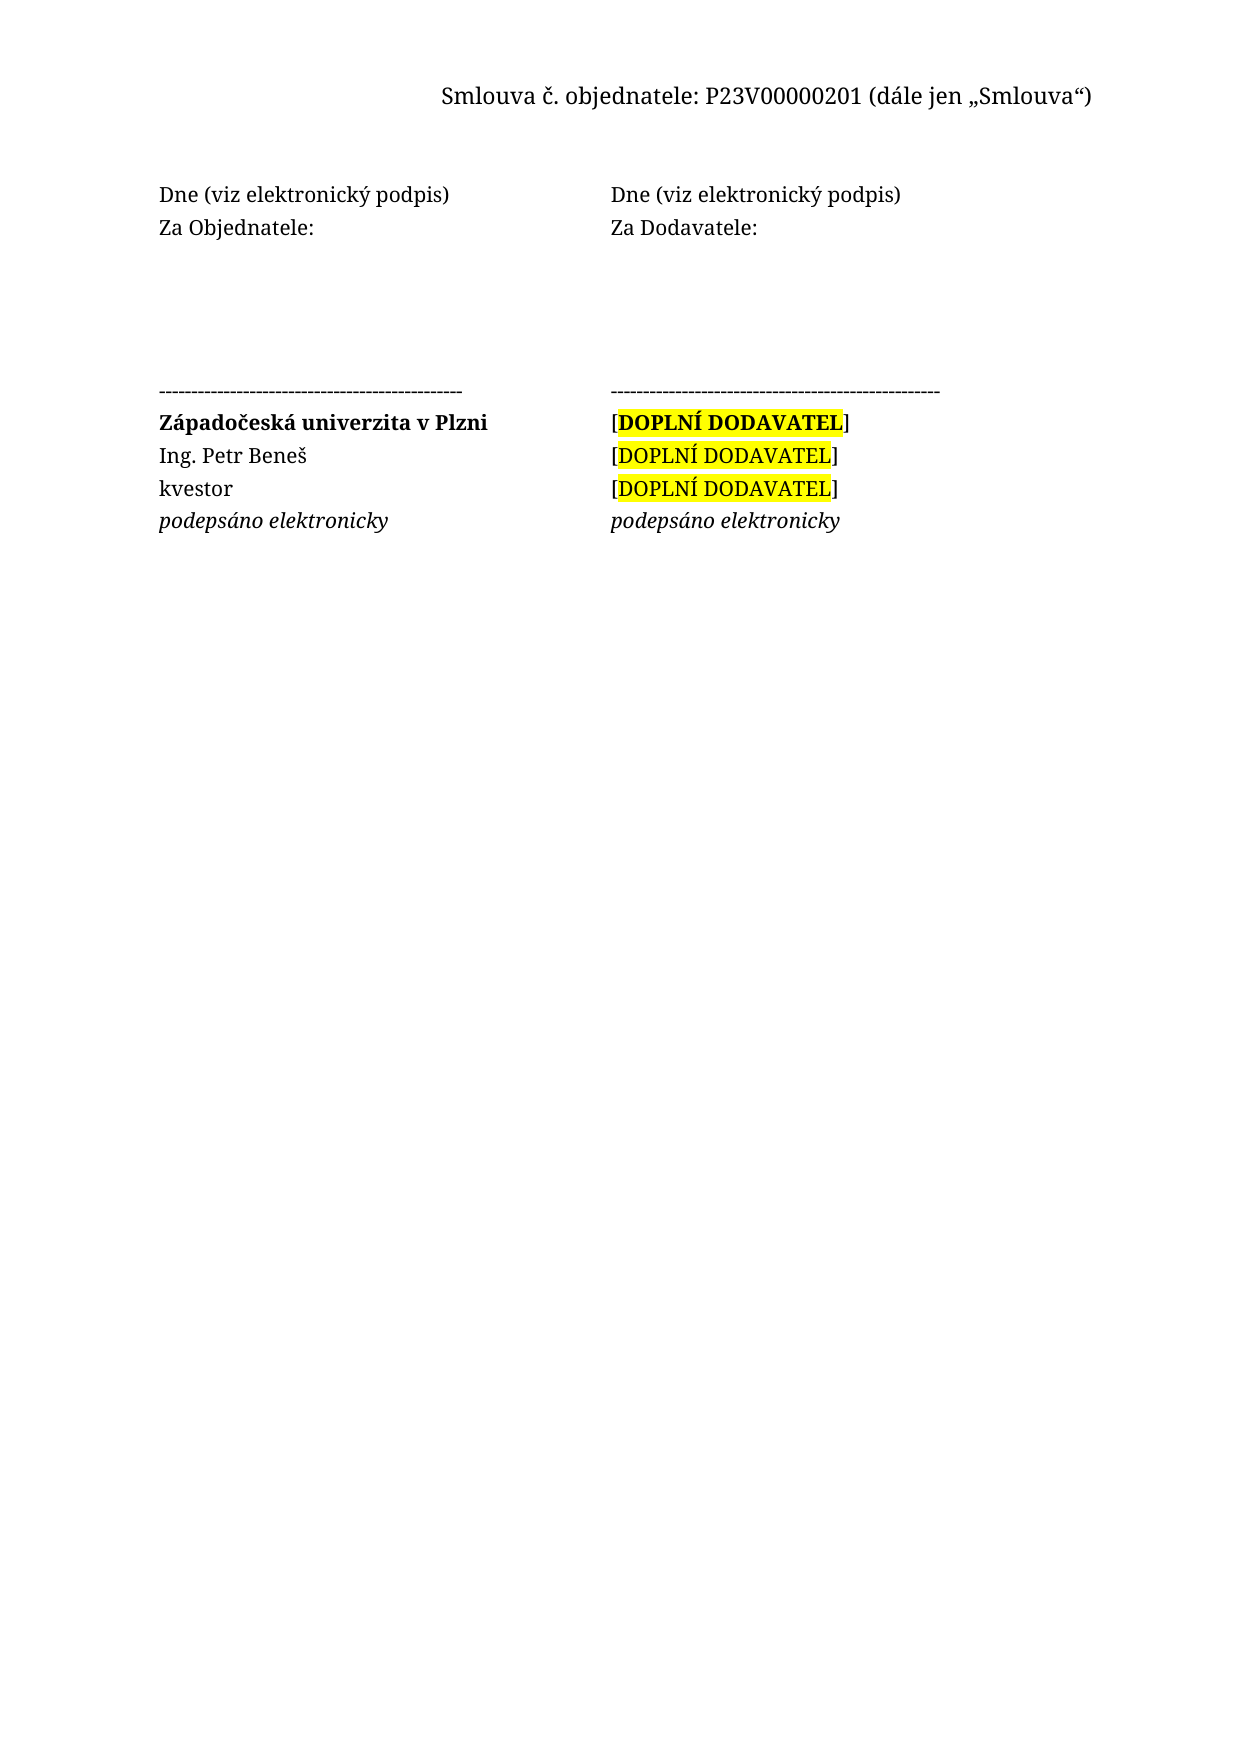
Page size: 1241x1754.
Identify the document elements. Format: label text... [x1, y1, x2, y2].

table_header Dne (viz elektronický podpis) Za Objednatele: ----------------------------------------------- Západočeská univerzita v Plzni Ing. Petr Beneš kvestor podepsáno elektronicky [148, 180, 599, 539]
table_header Dne (viz elektronický podpis) Za Dodavatele: --------------------------------------------------- [DOPLNÍ DODAVATEL] [DOPLNÍ DODAVATEL] [DOPLNÍ DODAVATEL] podepsáno elektronicky [599, 180, 1051, 539]
